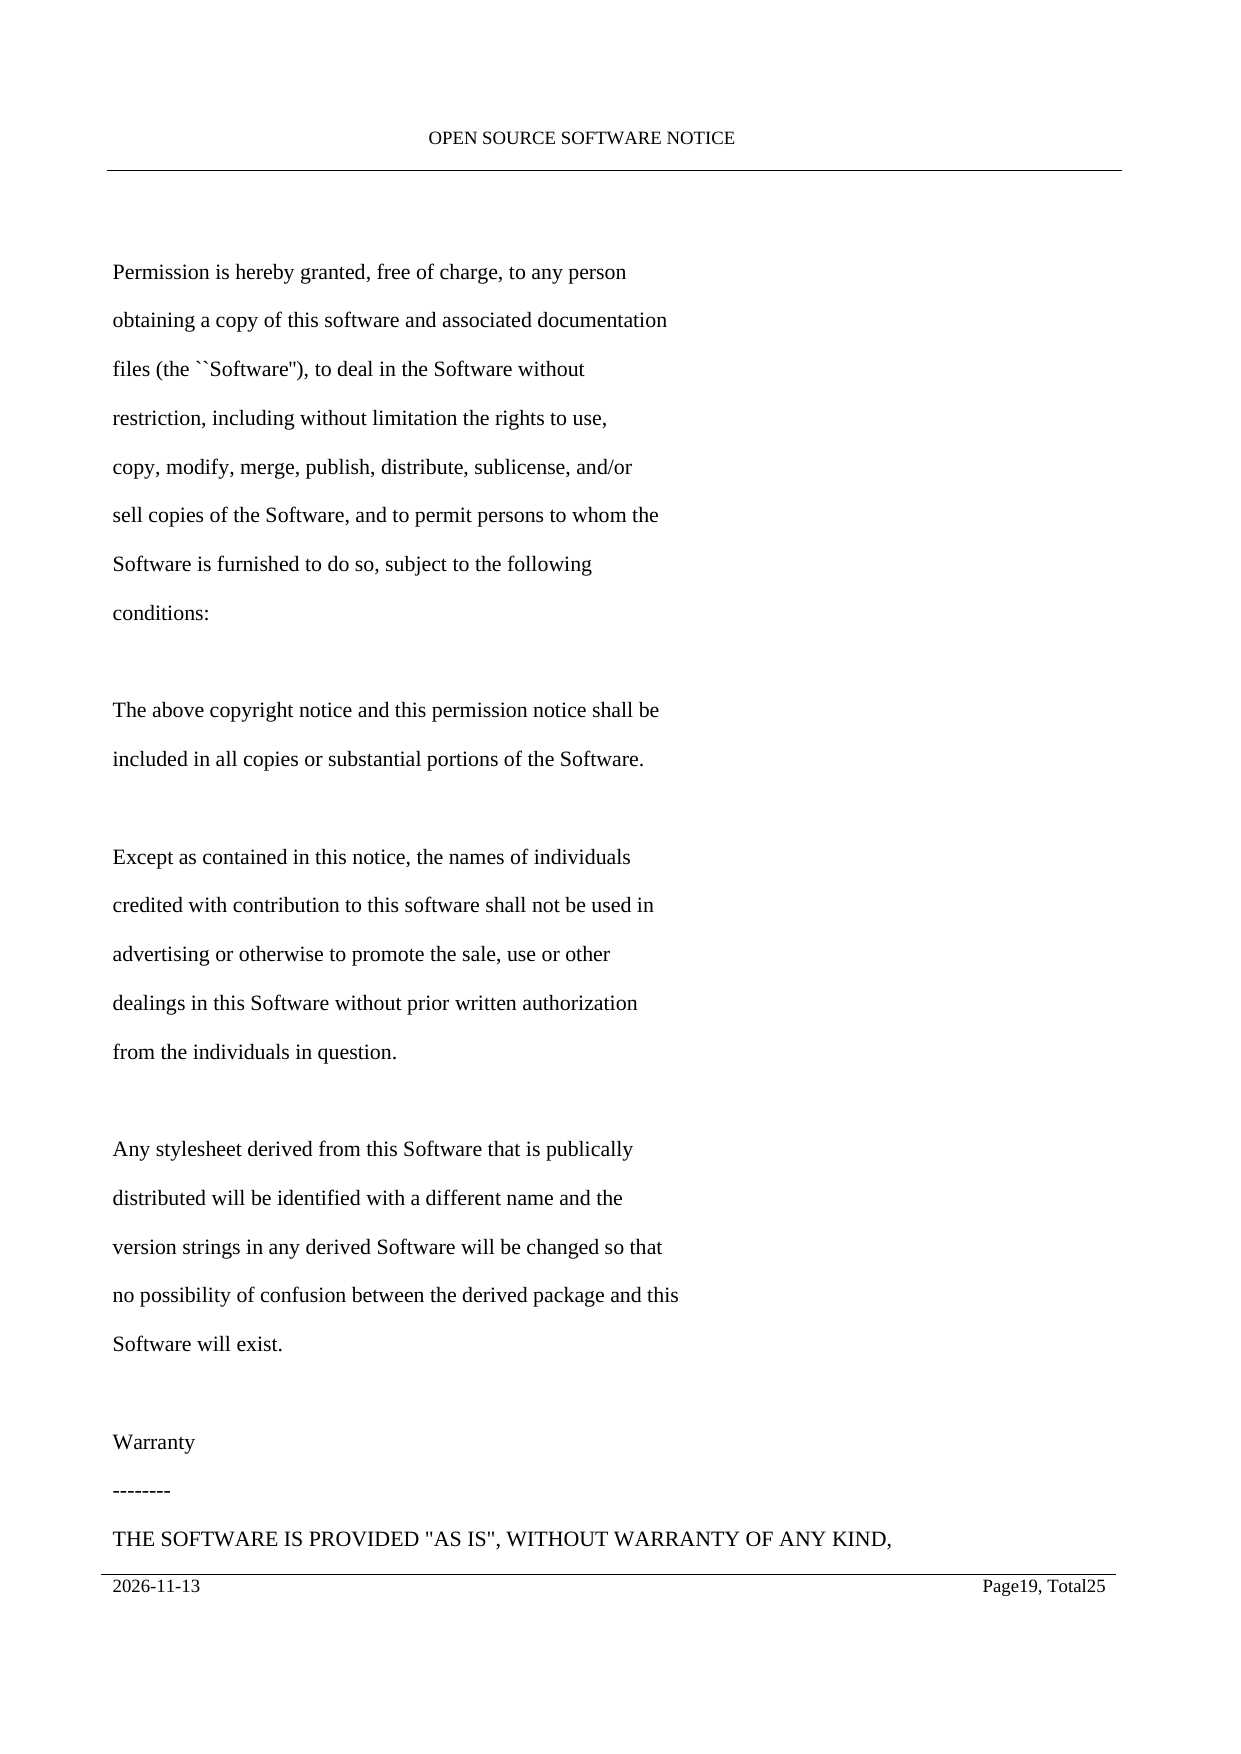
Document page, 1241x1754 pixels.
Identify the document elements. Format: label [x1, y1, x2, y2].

text [112, 206, 1128, 1555]
